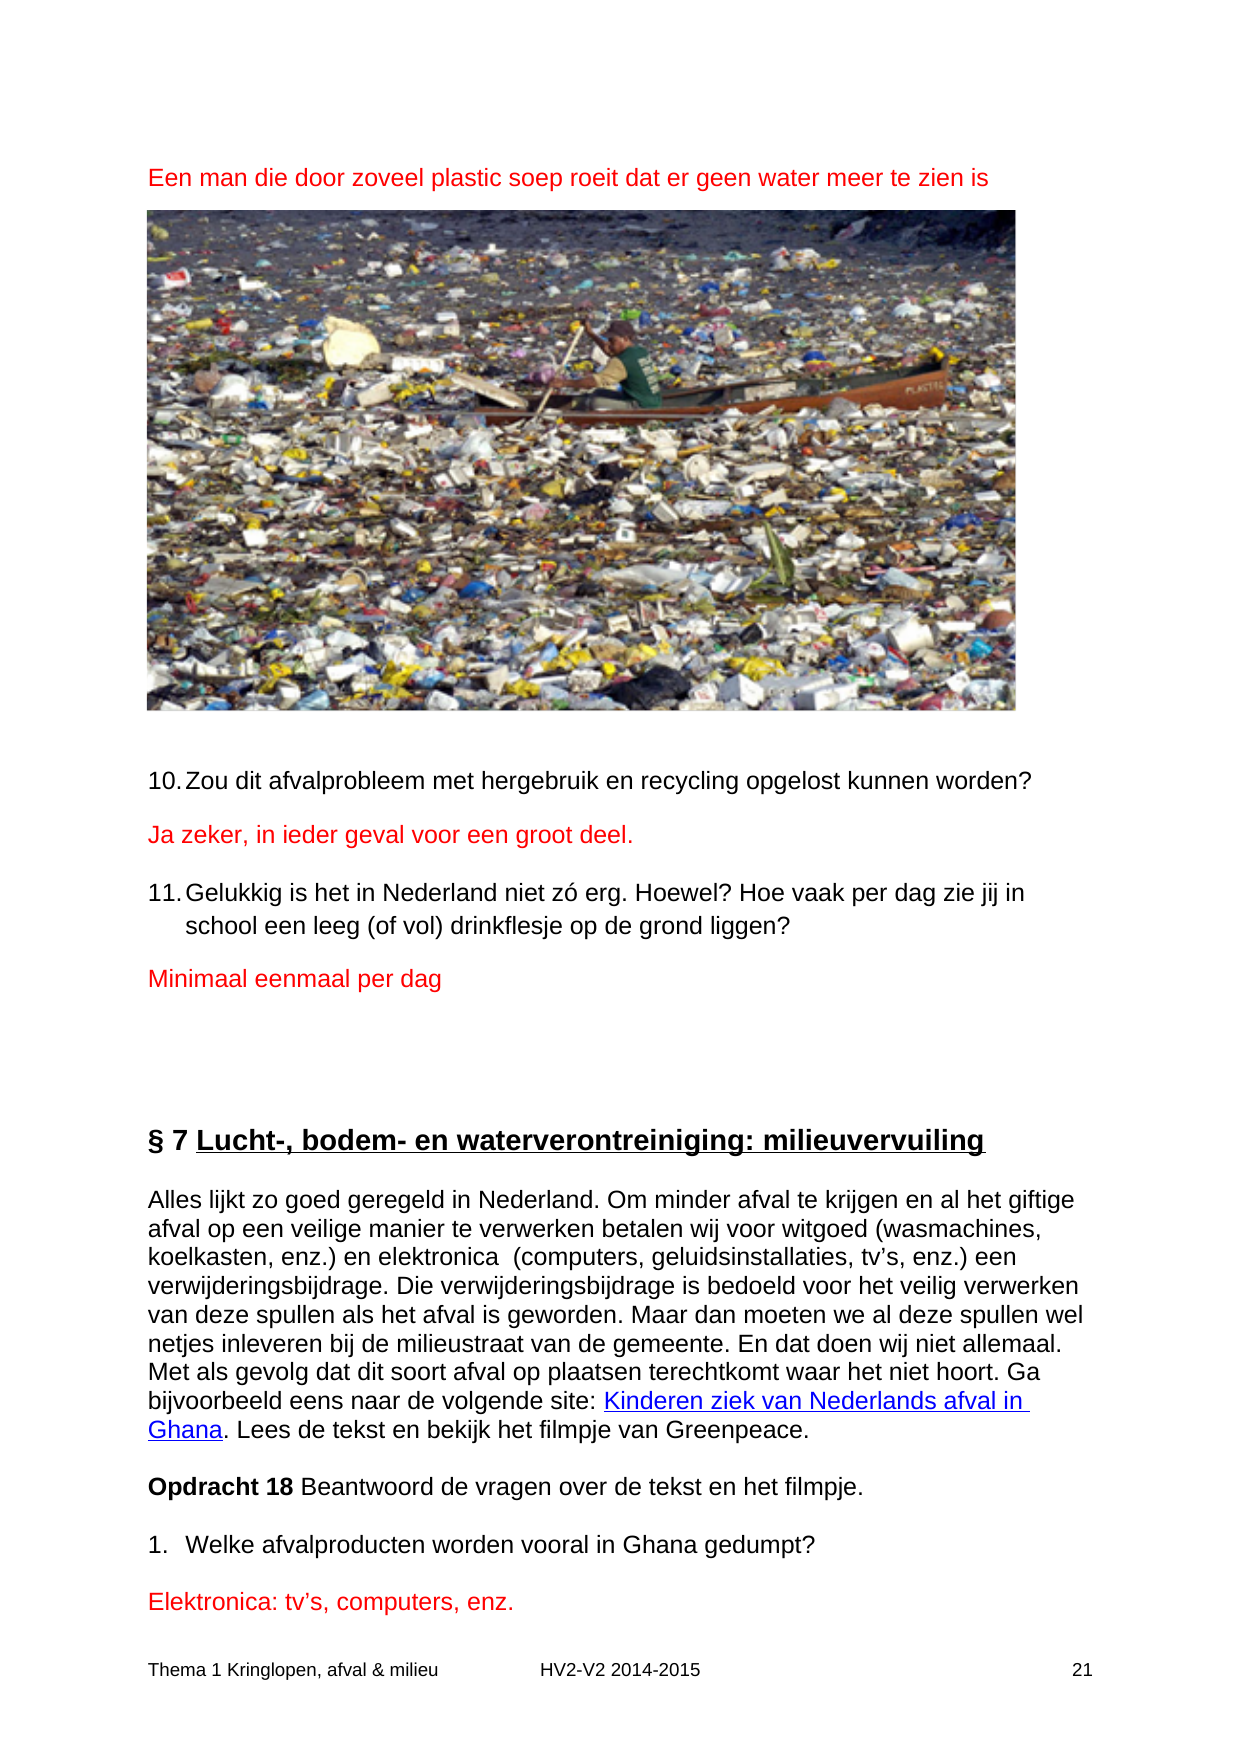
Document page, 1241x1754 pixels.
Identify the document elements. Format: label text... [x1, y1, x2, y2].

text Ja zeker, in ieder geval voor een groot deel. [148, 820, 1093, 849]
list Zou dit afvalprobleem met hergebruik en recycling opgelost kunnen worden? [148, 766, 1093, 795]
text § 7 Lucht-, bodem- en waterverontreiniging: milieuvervuiling [148, 1123, 1093, 1156]
text Elektronica: tv’s, computers, enz. [148, 1587, 1093, 1616]
text Opdracht 18 Beantwoord de vragen over de tekst en het filmpje. [148, 1472, 1093, 1501]
text Een man die door zoveel plastic soep roeit dat er geen water meer te zien is [148, 162, 1093, 191]
list Welke afvalproducten worden vooral in Ghana gedumpt? [148, 1530, 1093, 1559]
text Alles lijkt zo goed geregeld in Nederland. Om minder afval te krijgen en al het giftige afval op een veilige manier te verwerken betalen wij voor witgoed (wasmachines, koelkasten, enz.) en elektronica (computers, geluidsinstallaties, tv’s, enz.) een verwijderingsbijdrage. Die verwijderingsbijdrage is bedoeld voor het veilig verwerken van deze spullen als het afval is geworden. Maar dan moeten we al deze spullen wel netjes inleveren bij de milieustraat van de gemeente. En dat doen wij niet allemaal. Met als gevolg dat dit soort afval op plaatsen terechtkomt waar het niet hoort. Ga bijvoorbeeld eens naar de volgende site: Kinderen ziek van Nederlands afval in Ghana. Lees de tekst en bekijk het filmpje van Greenpeace. [148, 1185, 1093, 1444]
text Minimaal eenmaal per dag [148, 964, 1093, 993]
picture [146, 210, 1018, 713]
list Gelukkig is het in Nederland niet zó erg. Hoewel? Hoe vaak per dag zie jij in school een leeg (of vol) drinkflesje op de grond liggen? [148, 878, 1093, 939]
